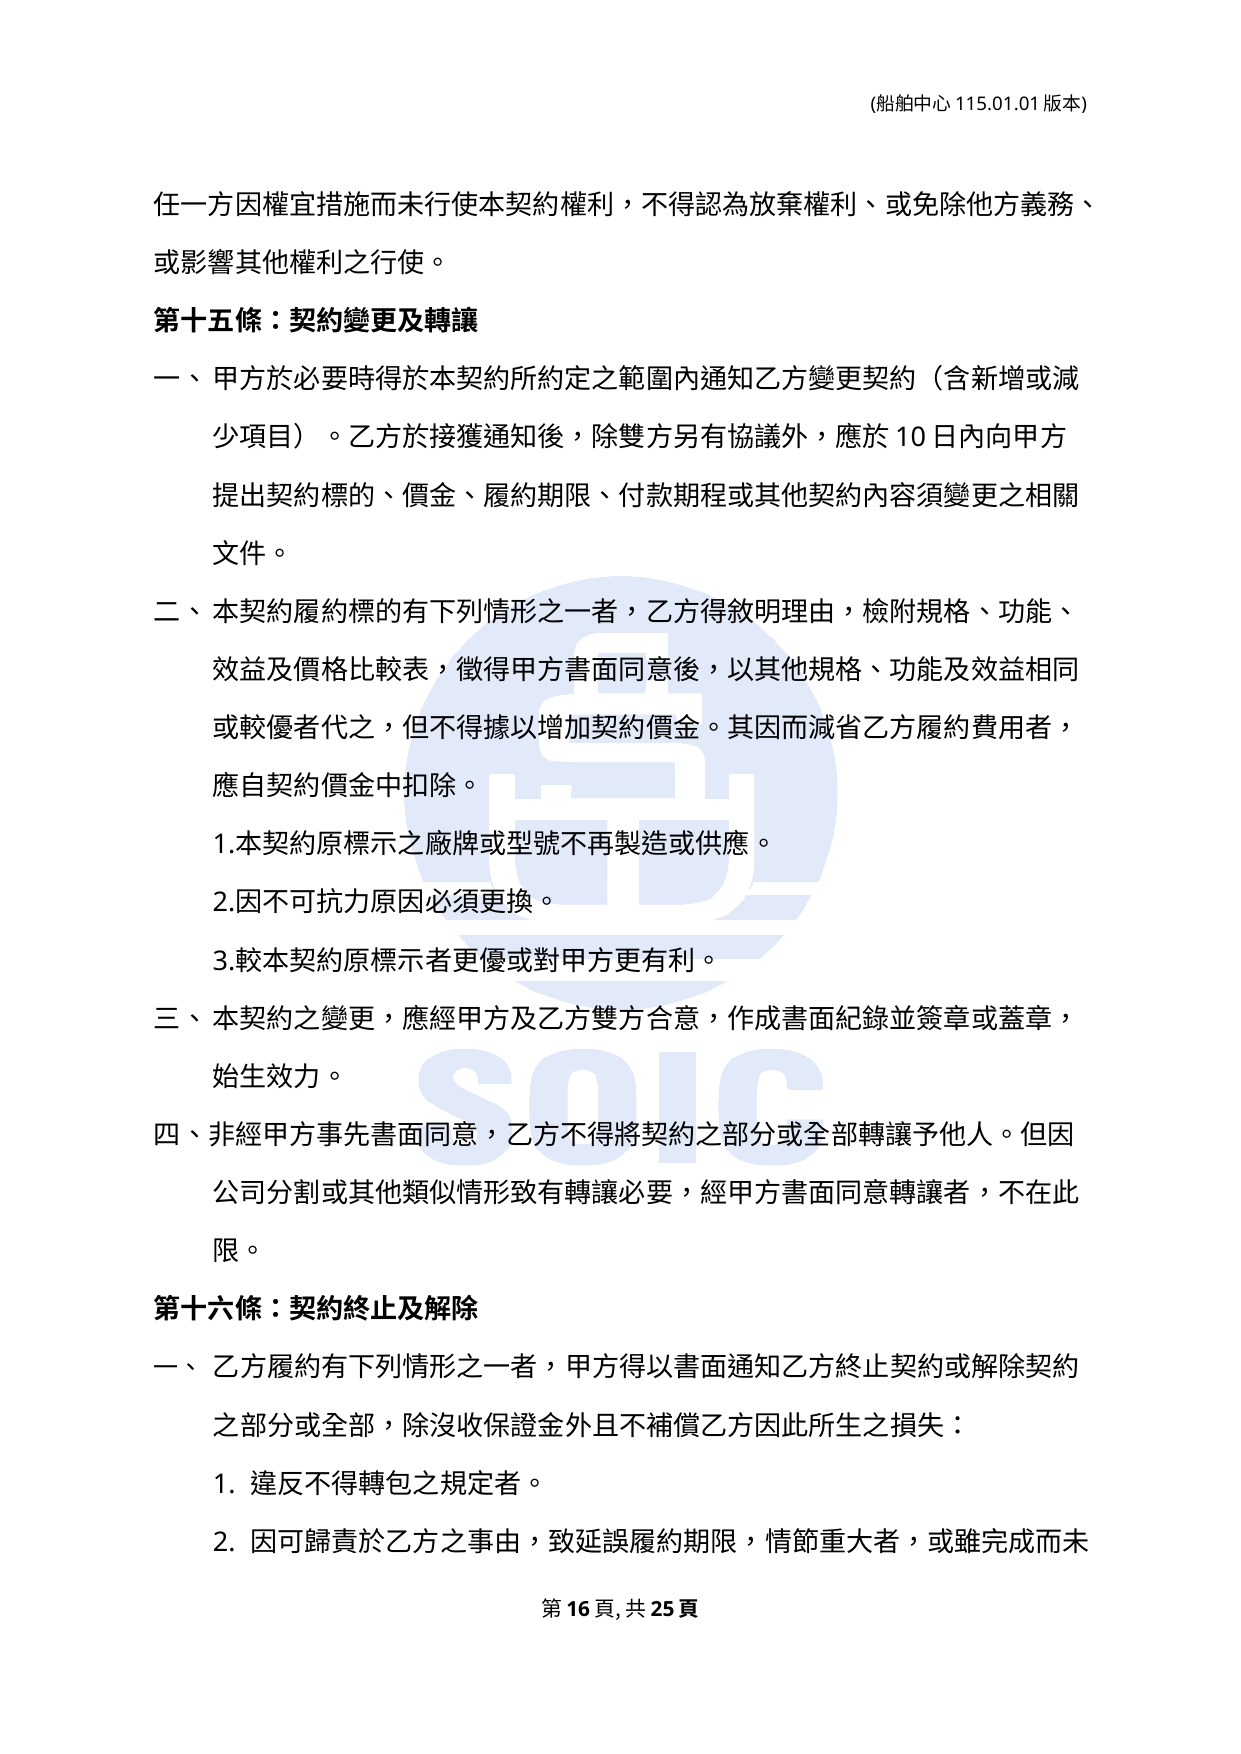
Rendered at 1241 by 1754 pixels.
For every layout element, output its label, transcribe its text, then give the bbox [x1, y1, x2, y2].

list 乙方履約有下列情形之一者，甲方得以書面通知乙方終止契約或解除契約之部分或全部，除沒收保證金外且不補償乙方因此所生之損失： [153, 1336, 1097, 1452]
text 第十六條：契約終止及解除 [153, 1278, 1087, 1336]
text 2.因不可抗力原因必須更換。 [203, 871, 1087, 929]
text 1.本契約原標示之廠牌或型號不再製造或供應。 [203, 813, 1087, 871]
text 第十五條：契約變更及轉讓 [153, 290, 1087, 348]
text 一、 甲方於必要時得於本契約所約定之範圍內通知乙方變更契約（含新增或減少項目）。乙方於接獲通知後，除雙方另有協議外，應於10日內向甲方提出契約標的、價金、履約期限、付款期程或其他契約內容須變更之相關文件。 [154, 348, 1087, 580]
text 3.較本契約原標示者更優或對甲方更有利。 [203, 929, 1087, 987]
text 三、 本契約之變更，應經甲方及乙方雙方合意，作成書面紀錄並簽章或蓋章，始生效力。 [154, 987, 1087, 1103]
text 任一方因權宜措施而未行使本契約權利，不得認為放棄權利、或免除他方義務、或影響其他權利之行使。 [153, 173, 1087, 290]
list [213, 1510, 1097, 1568]
text 二、 本契約履約標的有下列情形之一者，乙方得敘明理由，檢附規格、功能、效益及價格比較表，徵得甲方書面同意後，以其他規格、功能及效益相同或較優者代之，但不得據以增加契約價金。其因而減省乙方履約費用者，應自契約價金中扣除。 [154, 580, 1087, 813]
list 違反不得轉包之規定者。 [213, 1452, 1097, 1510]
text 四、非經甲方事先書面同意，乙方不得將契約之部分或全部轉讓予他人。但因公司分割或其他類似情形致有轉讓必要，經甲方書面同意轉讓者，不在此限。 [154, 1103, 1087, 1278]
